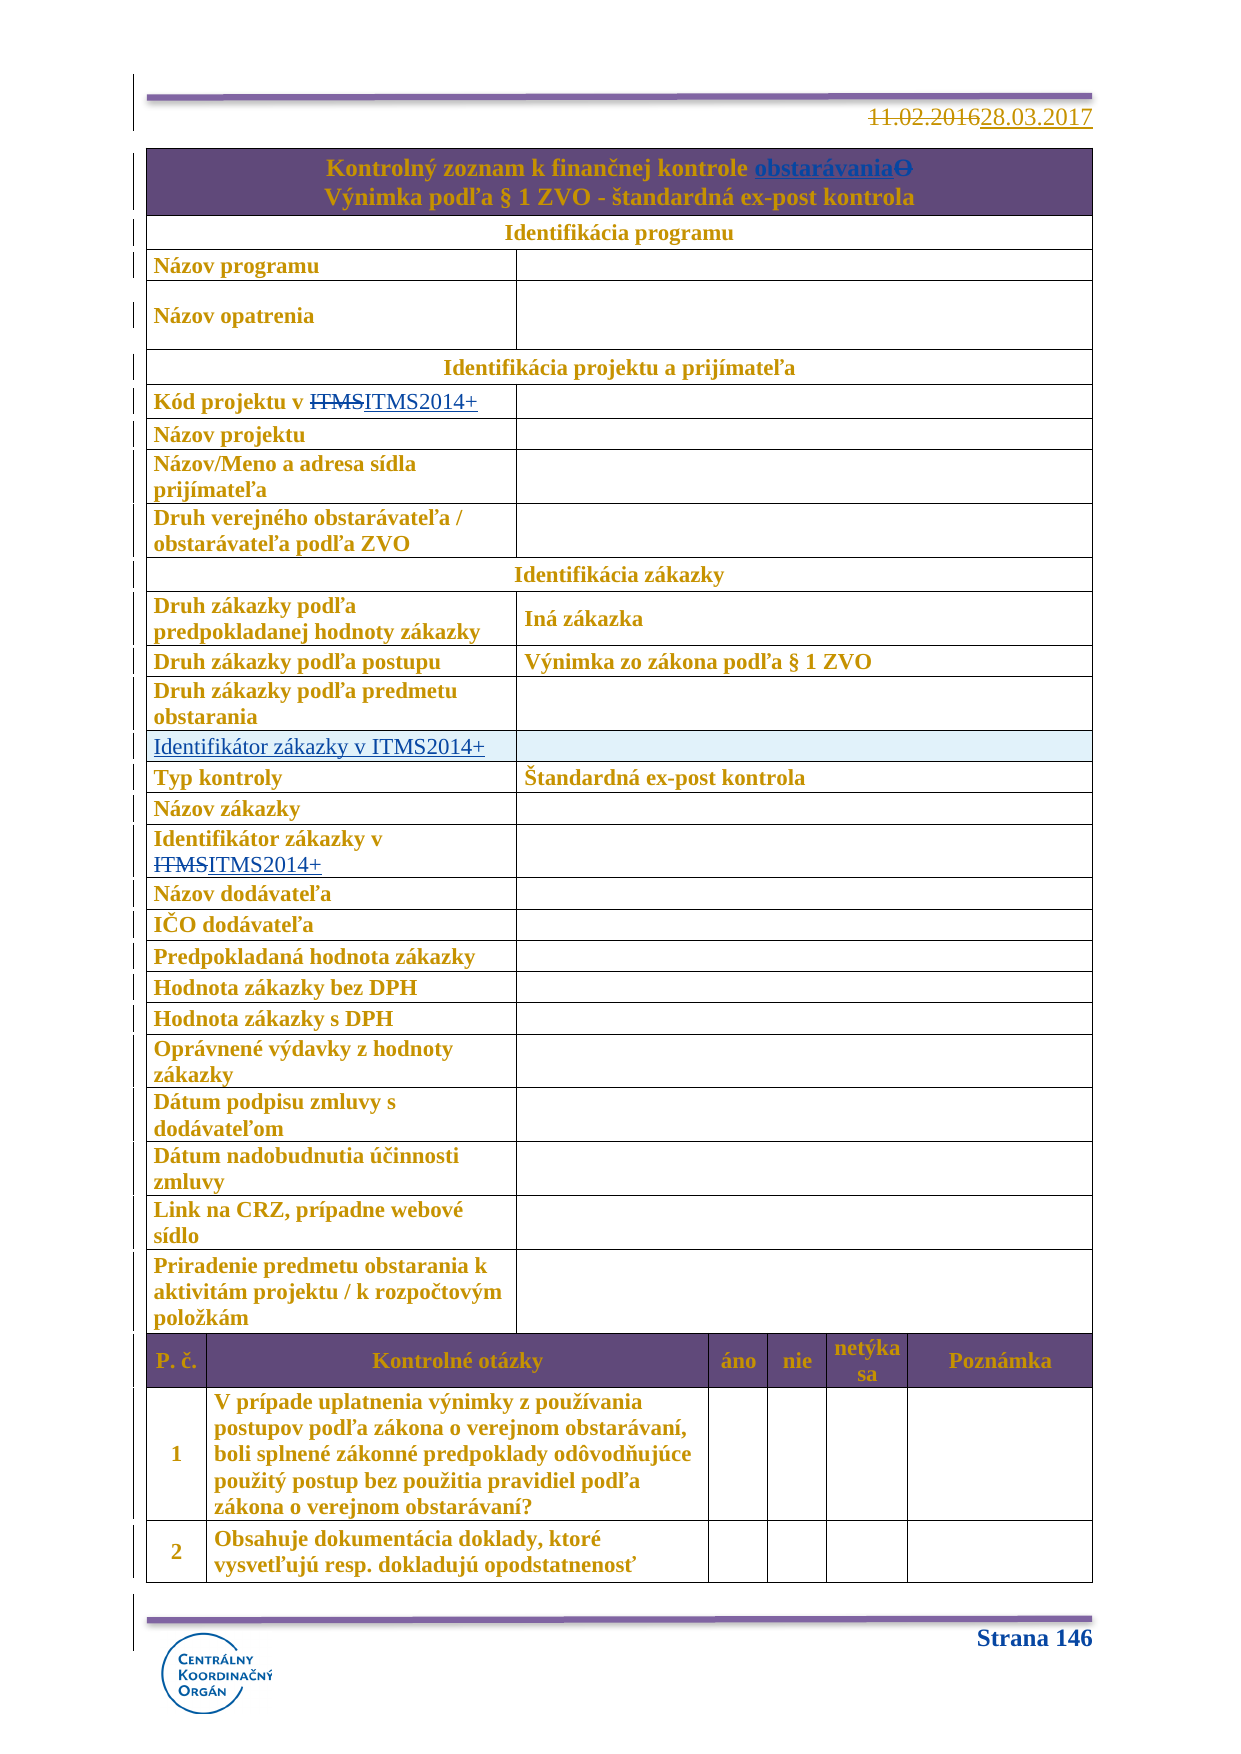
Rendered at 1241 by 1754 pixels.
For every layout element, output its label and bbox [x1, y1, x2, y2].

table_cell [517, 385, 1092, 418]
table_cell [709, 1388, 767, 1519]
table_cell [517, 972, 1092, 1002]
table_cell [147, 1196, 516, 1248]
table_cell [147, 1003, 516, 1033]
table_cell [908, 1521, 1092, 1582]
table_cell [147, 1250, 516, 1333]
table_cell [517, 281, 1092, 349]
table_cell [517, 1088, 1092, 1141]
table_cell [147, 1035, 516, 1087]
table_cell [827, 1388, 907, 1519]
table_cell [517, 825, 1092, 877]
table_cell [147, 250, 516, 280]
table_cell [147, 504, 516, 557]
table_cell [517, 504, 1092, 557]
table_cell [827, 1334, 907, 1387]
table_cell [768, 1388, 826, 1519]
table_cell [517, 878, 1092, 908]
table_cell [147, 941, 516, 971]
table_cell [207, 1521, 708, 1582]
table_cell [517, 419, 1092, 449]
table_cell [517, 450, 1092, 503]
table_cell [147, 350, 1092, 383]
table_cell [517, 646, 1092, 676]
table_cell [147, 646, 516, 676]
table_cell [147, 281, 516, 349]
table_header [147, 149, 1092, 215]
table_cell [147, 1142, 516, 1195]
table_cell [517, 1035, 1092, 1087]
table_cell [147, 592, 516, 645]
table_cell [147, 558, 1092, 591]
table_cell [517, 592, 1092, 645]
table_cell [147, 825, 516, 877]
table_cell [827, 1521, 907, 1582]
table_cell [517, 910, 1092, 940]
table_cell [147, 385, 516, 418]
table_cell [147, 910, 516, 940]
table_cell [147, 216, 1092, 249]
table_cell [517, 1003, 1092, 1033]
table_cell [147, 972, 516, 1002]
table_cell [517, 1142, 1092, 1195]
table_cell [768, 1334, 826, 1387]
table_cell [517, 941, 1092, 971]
picture [159, 1631, 272, 1713]
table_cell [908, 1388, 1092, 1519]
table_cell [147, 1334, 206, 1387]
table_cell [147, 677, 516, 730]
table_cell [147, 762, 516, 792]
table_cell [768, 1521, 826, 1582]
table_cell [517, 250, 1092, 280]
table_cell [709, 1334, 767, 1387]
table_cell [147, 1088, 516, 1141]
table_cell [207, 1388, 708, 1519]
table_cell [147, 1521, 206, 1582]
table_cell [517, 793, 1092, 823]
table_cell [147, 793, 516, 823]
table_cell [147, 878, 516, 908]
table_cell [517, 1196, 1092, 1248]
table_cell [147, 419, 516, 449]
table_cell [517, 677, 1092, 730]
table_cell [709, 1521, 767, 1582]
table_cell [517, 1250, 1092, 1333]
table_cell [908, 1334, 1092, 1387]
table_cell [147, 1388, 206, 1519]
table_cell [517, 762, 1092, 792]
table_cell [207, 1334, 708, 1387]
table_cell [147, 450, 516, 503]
